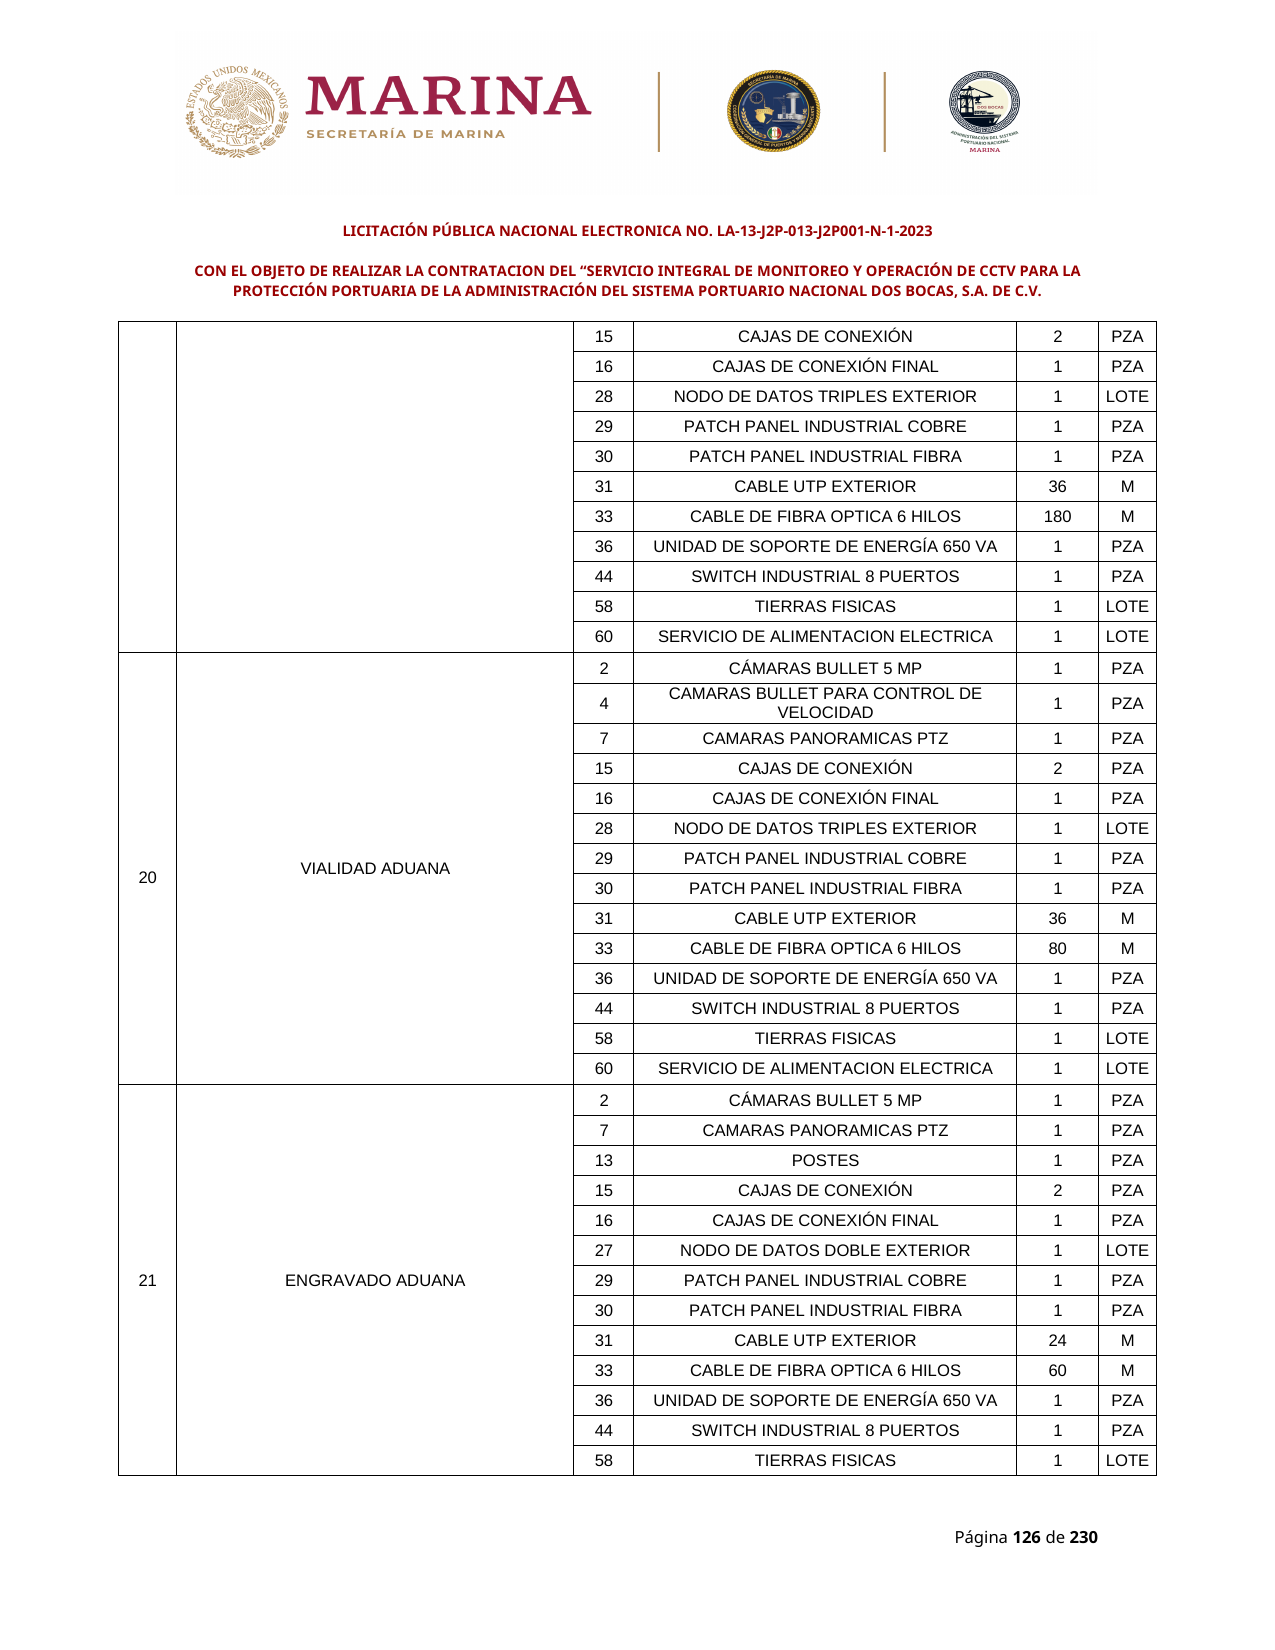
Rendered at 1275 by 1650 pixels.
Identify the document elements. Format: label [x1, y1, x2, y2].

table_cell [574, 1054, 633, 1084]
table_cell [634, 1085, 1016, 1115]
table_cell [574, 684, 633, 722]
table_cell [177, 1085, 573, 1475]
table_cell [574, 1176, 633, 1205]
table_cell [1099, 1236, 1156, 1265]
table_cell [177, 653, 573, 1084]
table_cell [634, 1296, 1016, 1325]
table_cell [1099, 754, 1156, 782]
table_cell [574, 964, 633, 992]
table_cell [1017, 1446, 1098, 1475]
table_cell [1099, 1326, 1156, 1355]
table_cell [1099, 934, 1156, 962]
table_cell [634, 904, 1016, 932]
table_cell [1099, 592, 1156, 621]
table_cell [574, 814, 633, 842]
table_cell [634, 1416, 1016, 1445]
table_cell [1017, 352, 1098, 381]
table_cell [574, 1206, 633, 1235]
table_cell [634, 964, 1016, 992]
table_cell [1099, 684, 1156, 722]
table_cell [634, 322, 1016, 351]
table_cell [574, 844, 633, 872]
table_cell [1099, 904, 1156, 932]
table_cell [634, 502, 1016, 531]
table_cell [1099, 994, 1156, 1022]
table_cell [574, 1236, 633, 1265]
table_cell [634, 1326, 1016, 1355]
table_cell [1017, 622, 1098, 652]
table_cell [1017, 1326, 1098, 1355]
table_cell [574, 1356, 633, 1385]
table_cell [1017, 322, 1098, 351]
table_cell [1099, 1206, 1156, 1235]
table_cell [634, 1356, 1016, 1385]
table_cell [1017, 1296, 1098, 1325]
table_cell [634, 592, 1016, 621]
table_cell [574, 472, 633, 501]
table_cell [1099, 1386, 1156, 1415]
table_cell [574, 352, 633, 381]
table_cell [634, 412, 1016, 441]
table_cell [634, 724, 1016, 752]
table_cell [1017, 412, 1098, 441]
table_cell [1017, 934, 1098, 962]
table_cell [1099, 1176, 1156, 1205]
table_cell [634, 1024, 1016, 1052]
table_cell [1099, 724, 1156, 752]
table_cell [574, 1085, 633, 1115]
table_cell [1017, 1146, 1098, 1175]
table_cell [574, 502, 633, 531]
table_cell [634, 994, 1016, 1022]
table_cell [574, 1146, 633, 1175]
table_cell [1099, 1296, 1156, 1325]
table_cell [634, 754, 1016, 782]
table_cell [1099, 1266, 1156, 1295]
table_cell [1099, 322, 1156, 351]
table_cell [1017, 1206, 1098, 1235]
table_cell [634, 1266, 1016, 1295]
picture [175, 31, 1098, 195]
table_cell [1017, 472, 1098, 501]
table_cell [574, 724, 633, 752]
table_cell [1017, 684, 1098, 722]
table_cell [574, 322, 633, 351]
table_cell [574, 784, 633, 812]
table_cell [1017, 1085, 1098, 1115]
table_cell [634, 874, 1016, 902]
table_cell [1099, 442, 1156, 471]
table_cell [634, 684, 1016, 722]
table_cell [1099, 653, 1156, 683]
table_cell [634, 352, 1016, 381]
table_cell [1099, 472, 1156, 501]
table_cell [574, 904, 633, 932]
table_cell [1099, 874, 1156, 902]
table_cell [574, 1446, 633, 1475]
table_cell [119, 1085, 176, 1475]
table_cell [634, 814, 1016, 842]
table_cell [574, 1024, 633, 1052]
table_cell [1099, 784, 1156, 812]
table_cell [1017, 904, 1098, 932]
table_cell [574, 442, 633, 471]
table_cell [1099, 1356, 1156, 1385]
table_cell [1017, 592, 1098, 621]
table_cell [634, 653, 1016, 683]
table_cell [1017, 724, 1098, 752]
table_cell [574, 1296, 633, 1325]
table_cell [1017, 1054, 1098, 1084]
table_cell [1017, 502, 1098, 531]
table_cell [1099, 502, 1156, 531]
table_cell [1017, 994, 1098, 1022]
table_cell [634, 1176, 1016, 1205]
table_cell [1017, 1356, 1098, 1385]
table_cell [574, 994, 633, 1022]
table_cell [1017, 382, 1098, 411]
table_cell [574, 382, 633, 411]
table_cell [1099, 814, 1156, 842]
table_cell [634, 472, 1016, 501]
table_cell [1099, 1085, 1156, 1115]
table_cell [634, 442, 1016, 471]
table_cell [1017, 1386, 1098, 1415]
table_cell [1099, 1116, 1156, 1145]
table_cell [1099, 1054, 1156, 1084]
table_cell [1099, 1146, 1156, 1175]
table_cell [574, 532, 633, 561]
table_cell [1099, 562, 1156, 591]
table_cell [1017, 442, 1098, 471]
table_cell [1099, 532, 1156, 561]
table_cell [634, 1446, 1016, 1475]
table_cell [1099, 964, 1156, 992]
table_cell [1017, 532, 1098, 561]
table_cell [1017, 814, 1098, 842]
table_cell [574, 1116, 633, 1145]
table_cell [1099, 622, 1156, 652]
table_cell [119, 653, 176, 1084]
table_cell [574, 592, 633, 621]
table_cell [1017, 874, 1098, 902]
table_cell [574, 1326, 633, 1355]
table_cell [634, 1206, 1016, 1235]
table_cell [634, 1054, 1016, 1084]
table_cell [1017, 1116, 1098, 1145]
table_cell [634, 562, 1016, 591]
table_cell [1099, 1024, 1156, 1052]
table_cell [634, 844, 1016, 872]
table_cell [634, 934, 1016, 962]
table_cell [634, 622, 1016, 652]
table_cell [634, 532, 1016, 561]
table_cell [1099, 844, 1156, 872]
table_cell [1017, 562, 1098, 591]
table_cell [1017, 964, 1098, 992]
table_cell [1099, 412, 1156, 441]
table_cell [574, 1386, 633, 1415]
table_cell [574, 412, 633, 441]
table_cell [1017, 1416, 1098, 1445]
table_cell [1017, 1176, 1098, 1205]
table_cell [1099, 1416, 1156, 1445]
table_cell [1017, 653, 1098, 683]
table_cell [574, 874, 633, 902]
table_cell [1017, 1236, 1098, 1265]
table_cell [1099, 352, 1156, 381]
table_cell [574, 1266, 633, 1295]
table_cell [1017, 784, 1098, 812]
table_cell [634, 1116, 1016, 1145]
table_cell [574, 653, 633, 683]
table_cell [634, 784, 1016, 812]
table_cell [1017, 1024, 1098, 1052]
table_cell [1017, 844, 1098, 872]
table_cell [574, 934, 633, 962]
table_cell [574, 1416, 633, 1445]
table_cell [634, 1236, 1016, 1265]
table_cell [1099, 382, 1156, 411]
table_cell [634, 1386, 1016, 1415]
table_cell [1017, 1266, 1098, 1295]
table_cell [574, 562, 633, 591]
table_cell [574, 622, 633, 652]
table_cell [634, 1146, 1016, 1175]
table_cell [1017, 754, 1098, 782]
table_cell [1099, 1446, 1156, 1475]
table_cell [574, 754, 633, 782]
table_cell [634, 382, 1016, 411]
